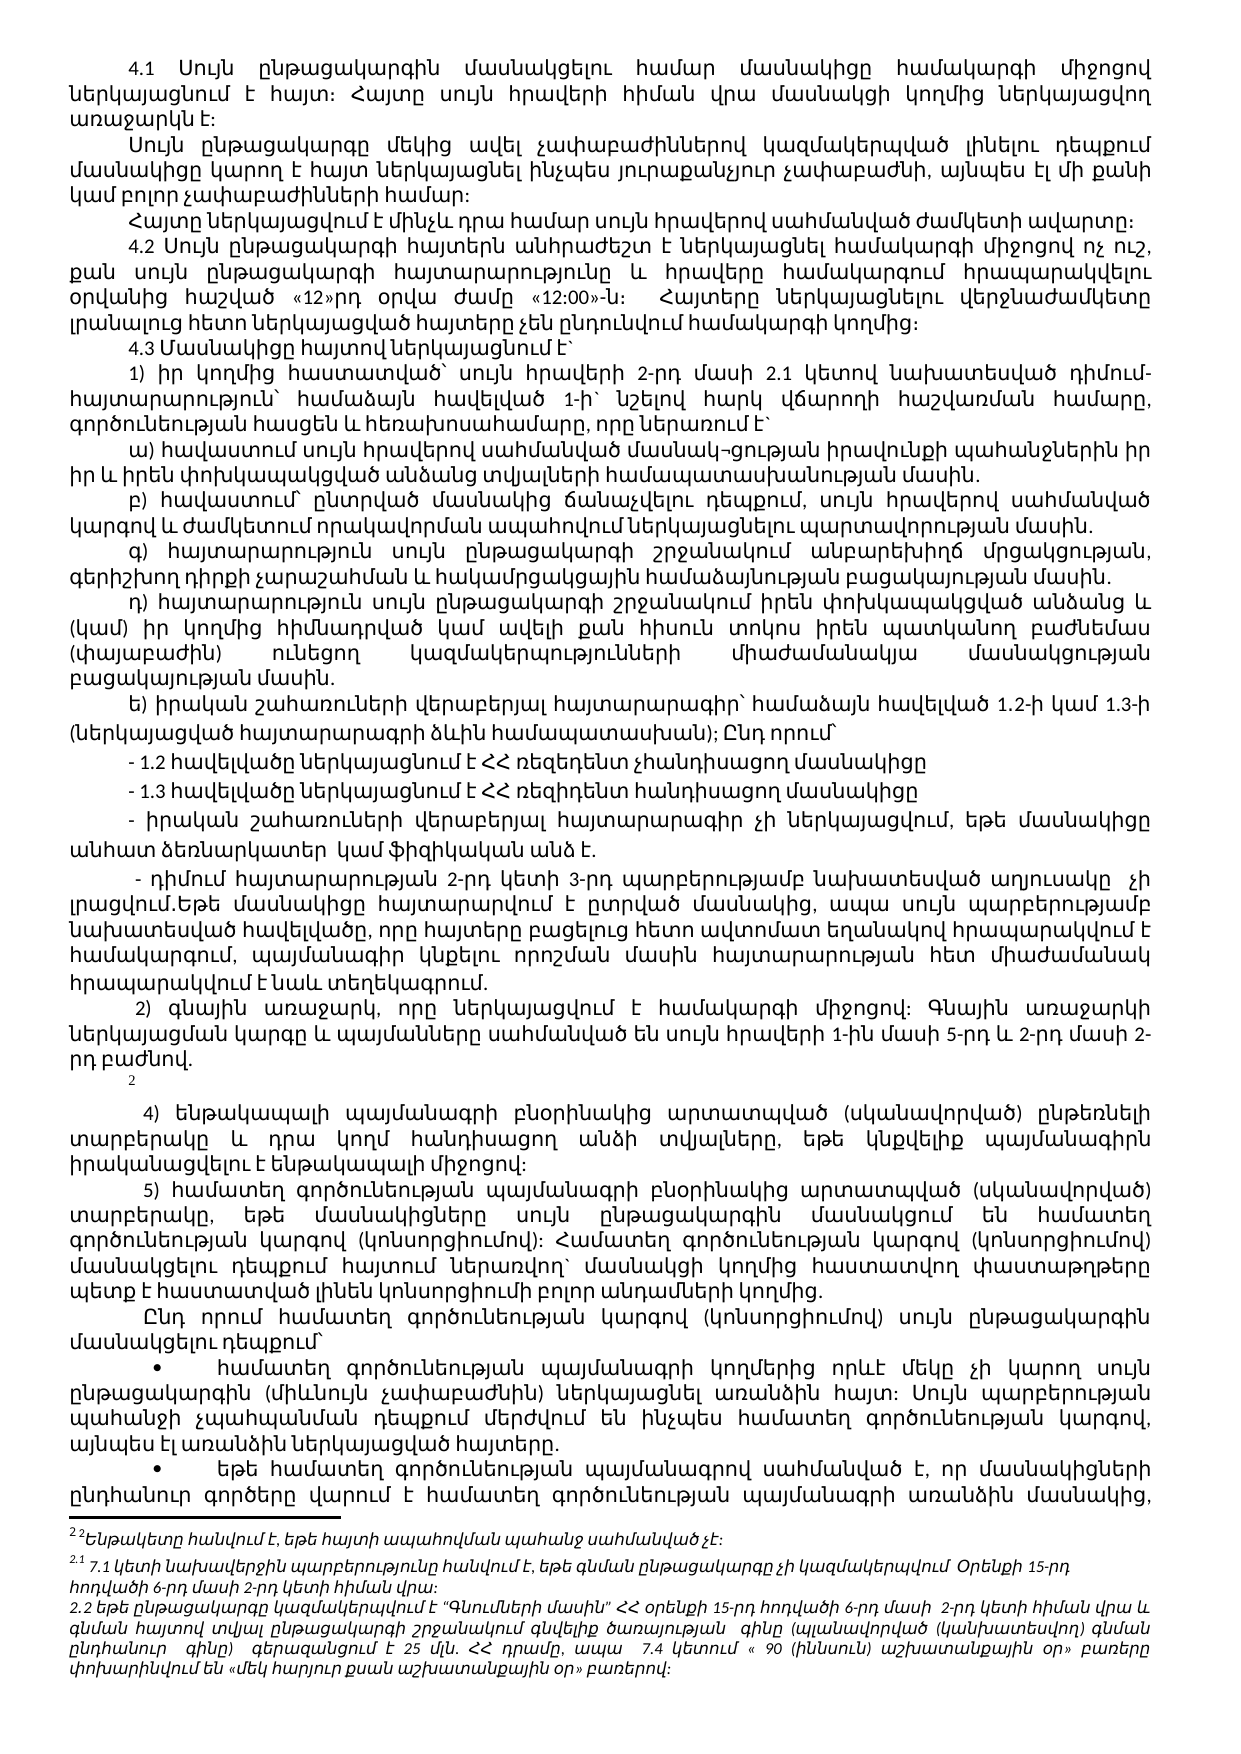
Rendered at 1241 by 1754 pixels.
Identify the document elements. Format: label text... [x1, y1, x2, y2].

text գ) հայտարարություն սույն ընթացակարգի շրջանակում անբարեխիղճ մրցակցության, գերիշխող դիրքի չարաշահման և հակամրցակցային համաձայնության բացակայության մասին. [69, 538, 1152, 589]
text դ) հայտարարություն սույն ընթացակարգի շրջանակում իրեն փոխկապակցված անձանց և (կամ) իր կողմից հիմնադրված կամ ավելի քան հիսուն տոկոս իրեն պատկանող բաժնեմաս (փայաբաժին) ունեցող կազմակերպությունների միաժամանակյա մասնակցության բացակայության մասին. [69, 589, 1152, 691]
text 4.1 Սույն ընթացակարգին մասնակցելու համար մասնակիցը համակարգի միջոցով ներկայացնում է հայտ։ Հայտը սույն հրավերի հիման վրա մասնակցի կողմից ներկայացվող առաջարկն է: [69, 56, 1152, 132]
text 4.2 Սույն ընթացակարգի հայտերն անհրաժեշտ է ներկայացնել համակարգի միջոցով ոչ ուշ, քան սույն ընթացակարգի հայտարարությունը և հրավերը համակարգում հրապարակվելու օրվանից հաշված «12»րդ օրվա ժամը «12:00»-ն։ Հայտերը ներկայացնելու վերջնաժամկետը լրանալուց հետո ներկայացված հայտերը չեն ընդունվում համակարգի կողմից։ [69, 233, 1152, 335]
text - 1.2 հավելվածը ներկայացնում է ՀՀ ռեզեդենտ չհանդիսացող մասնակիցը [69, 749, 1152, 775]
list համատեղ գործունեության պայմանագրի կողմերից որևէ մեկը չի կարող սույն ընթացակարգին (միևնույն չափաբաժնին) ներկայացնել առանձին հայտ: Սույն պարբերության պահանջի չպահպանման դեպքում մերժվում են ինչպես համատեղ գործունեության կարգով, այնպես էլ առանձին ներկայացված հայտերը. [69, 1355, 1152, 1456]
text - դիմում հայտարարության 2-րդ կետի 3-րդ պարբերությամբ նախատեսված աղյուսակը չի լրացվում․Եթե մասնակիցը հայտարարվում է ըտրված մասնակից, ապա սույն պարբերությամբ նախատեսված հավելվածը, որը հայտերը բացելուց հետո ավտոմատ եղանակով հրապարակվում է համակարգում, պայմանագիր կնքելու որոշման մասին հայտարարության հետ միաժամանակ հրապարակվում է նաև տեղեկագրում. [69, 866, 1152, 996]
text 1) իր կողմից հաստատված՝ սույն հրավերի 2-րդ մասի 2.1 կետով նախատեսված դիմում-հայտարարություն՝ համաձայն հավելված 1-ի` նշելով հարկ վճարողի հաշվառման համարը, գործունեության հասցեն և հեռախոսահամարը, որը ներառում է` [69, 361, 1152, 437]
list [69, 1456, 1152, 1507]
text Սույն ընթացակարգը մեկից ավել չափաբաժիններով կազմակերպված լինելու դեպքում մասնակիցը կարող է հայտ ներկայացնել ինչպես յուրաքանչյուր չափաբաժնի, այնպես էլ մի քանի կամ բոլոր չափաբաժինների համար: [69, 132, 1152, 208]
text 5) համատեղ գործունեության պայմանագրի բնօրինակից արտատպված (սկանավորված) տարբերակը, եթե մասնակիցները սույն ընթացակարգին մասնակցում են համատեղ գործունեության կարգով (կոնսորցիումով): Համատեղ գործունեության կարգով (կոնսորցիումով) մասնակցելու դեպքում հայտում ներառվող` մասնակցի կողմից հաստատվող փաստաթղթերը պետք է հաստատված լինեն կոնսորցիումի բոլոր անդամների կողմից. [69, 1177, 1152, 1304]
text ա) հավաստում սույն հրավերով սահմանված մասնակ¬ցության իրավունքի պահանջներին իր իր և իրեն փոխկապակցված անձանց տվյալների համապատասխանության մասին. [69, 437, 1152, 488]
text 2) գնային առաջարկ, որը ներկայացվում է համակարգի միջոցով: Գնային առաջարկի ներկայացման կարգը և պայմանները սահմանված են սույն հրավերի 1-ին մասի 5-րդ և 2-րդ մասի 2-րդ բաժնով. [69, 996, 1152, 1072]
text - 1.3 հավելվածը ներկայացնում է ՀՀ ռեզիդենտ հանդիսացող մասնակիցը [69, 778, 1152, 804]
text Ընդ որում համատեղ գործունեության կարգով (կոնսորցիումով) սույն ընթացակարգին մասնակցելու դեպքում՝ [69, 1304, 1152, 1355]
text - իրական շահառուների վերաբերյալ հայտարարագիր չի ներկայացվում, եթե մասնակիցը անհատ ձեռնարկատեր կամ ֆիզիկական անձ է. [69, 808, 1152, 862]
text 4.3 Մասնակիցը հայտով ներկայացնում է` [69, 335, 1152, 361]
text 4) ենթակապալի պայմանագրի բնօրինակից արտատպված (սկանավորված) ընթեռնելի տարբերակը և դրա կողմ հանդիսացող անձի տվյալները, եթե կնքվելիք պայմանագիրն իրականացվելու է ենթակապալի միջոցով: [69, 1101, 1152, 1177]
text բ) հավաստում՝ ընտրված մասնակից ճանաչվելու դեպքում, սույն հրավերով սահմանված կարգով և ժամկետում որակավորման ապահովում ներկայացնելու պարտավորության մասին. [69, 488, 1152, 538]
text ե) իրական շահառուների վերաբերյալ հայտարարագիր՝ համաձայն հավելված 1․2-ի կամ 1.3-ի (ներկայացված հայտարարագրի ձևին համապատասխան); Ընդ որում՝ [69, 691, 1152, 746]
text Հայտը ներկայացվում է մինչև դրա համար սույն հրավերով սահմանված ժամկետի ավարտը։ [69, 208, 1152, 233]
